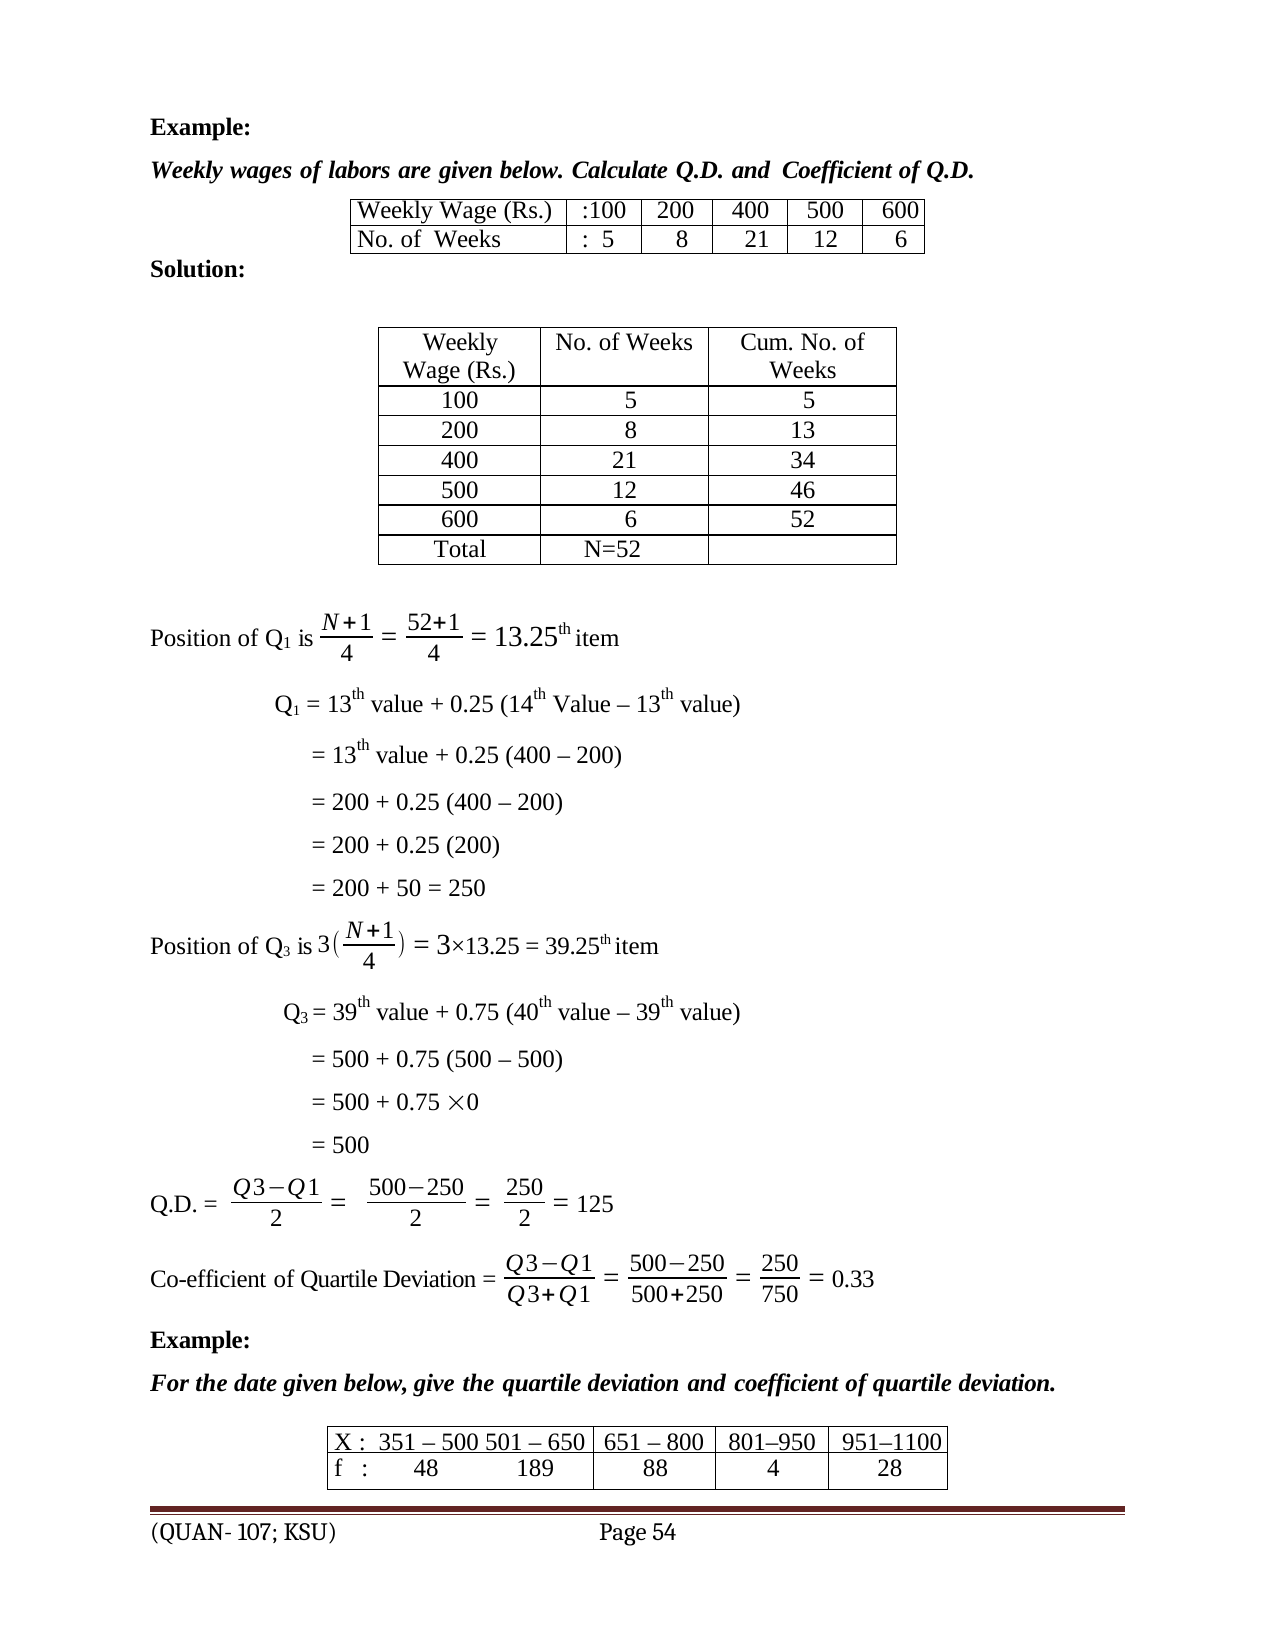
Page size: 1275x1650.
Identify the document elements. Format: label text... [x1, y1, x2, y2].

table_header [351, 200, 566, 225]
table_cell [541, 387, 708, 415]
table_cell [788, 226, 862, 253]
text = 200 + 50 = 250 [236, 873, 1125, 902]
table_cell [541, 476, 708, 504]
text = 13th value + 0.25 (400 – 200) [236, 735, 1125, 769]
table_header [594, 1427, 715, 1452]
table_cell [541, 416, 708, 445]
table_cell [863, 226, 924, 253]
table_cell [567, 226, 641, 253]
text = 200 + 0.25 (400 – 200) [236, 787, 1125, 815]
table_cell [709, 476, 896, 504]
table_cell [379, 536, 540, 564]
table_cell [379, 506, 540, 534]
text For the date given below, give the quartile deviation and coefficient of quartile deviation. [150, 1368, 1102, 1397]
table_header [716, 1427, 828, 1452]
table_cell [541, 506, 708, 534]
text = 500 + 0.75 (500 – 500) [236, 1044, 1125, 1073]
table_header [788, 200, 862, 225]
text Weekly wages of labors are given below. Calculate Q.D. and Coefficient of Q.D. [150, 156, 1125, 184]
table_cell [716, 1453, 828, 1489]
text Example: [150, 1325, 1125, 1354]
text Q1 = 13th value + 0.25 (14th Value – 13th value) [161, 684, 1125, 718]
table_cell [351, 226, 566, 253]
text Example: [150, 112, 1125, 141]
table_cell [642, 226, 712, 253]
text Position of Q1 is = = 13.25th item [150, 608, 1125, 667]
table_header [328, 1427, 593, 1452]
text = 200 + 0.25 (200) [236, 830, 1125, 858]
text Position of Q3 is = 3×13.25 = 39.25th item [150, 916, 1125, 975]
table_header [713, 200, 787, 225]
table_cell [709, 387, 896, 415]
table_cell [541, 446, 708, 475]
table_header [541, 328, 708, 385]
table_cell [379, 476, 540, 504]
text Solution: [150, 254, 1125, 283]
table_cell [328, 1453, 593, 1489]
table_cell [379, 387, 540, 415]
text Q3 = 39th value + 0.75 (40th value – 39th value) [161, 992, 1125, 1027]
text = 500 + 0.75 0 [236, 1087, 1125, 1116]
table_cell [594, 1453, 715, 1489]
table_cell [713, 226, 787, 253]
text Co-efficient of Quartile Deviation = = = = 0.33 [150, 1249, 1125, 1308]
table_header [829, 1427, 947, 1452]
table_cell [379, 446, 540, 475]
text Q.D. = = = = 125 [150, 1173, 1125, 1232]
text = 500 [236, 1130, 1125, 1159]
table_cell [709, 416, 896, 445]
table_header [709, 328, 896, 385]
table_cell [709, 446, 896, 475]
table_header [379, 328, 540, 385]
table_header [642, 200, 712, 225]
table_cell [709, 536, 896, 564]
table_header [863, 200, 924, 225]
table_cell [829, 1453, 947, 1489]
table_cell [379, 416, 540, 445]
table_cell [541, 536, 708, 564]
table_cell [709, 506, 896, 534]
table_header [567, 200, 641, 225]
